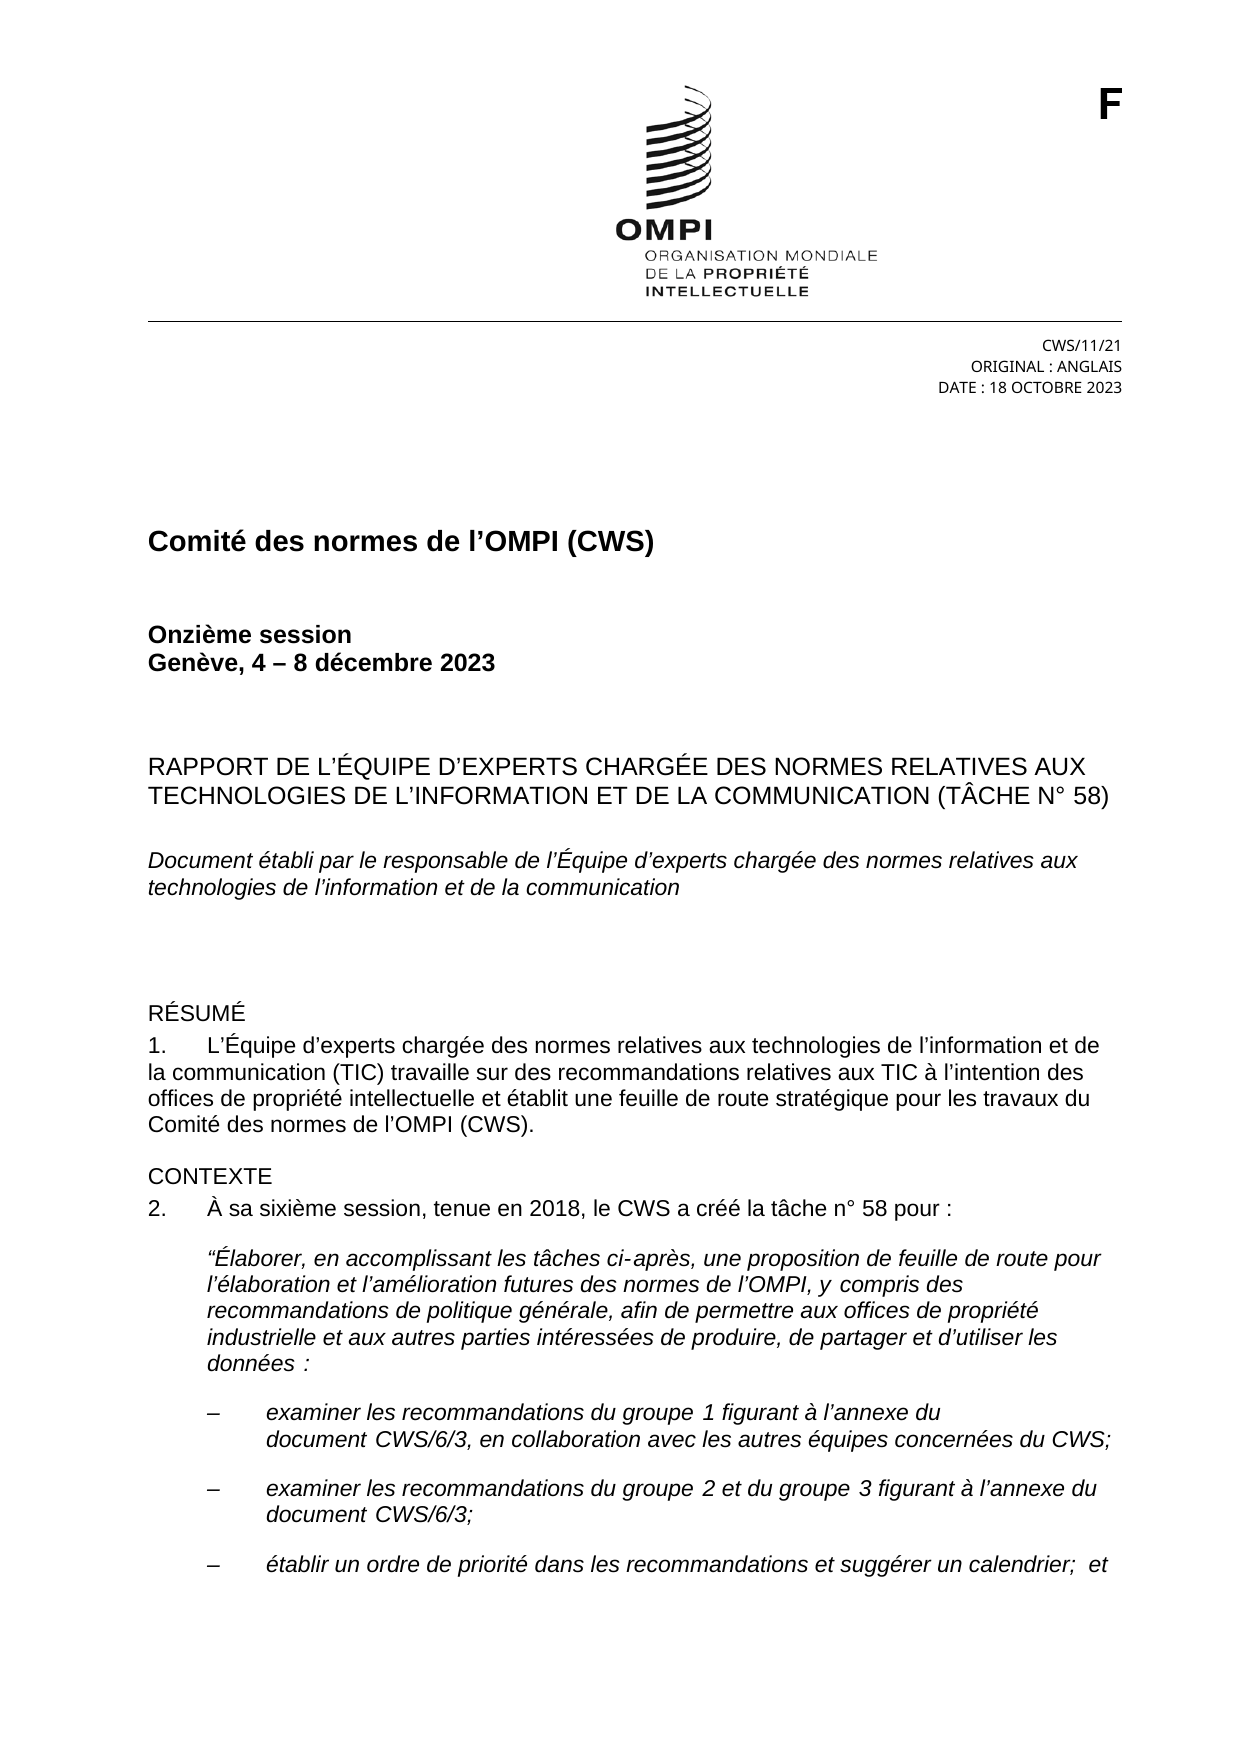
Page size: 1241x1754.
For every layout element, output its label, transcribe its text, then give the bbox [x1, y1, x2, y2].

text À sa sixième session, tenue en 2018, le CWS a créé la tâche n° 58 pour : [148, 1195, 1122, 1222]
text L’Équipe d’experts chargée des normes relatives aux technologies de l’information et de la communication (TIC) travaille sur des recommandations relatives aux TIC à l’intention des offices de propriété intellectuelle et établit une feuille de route stratégique pour les travaux du Comité des normes de l’OMPI (CWS). [148, 1032, 1122, 1138]
text Rapport de l’Équipe d’experts chargée des normes relatives aux technologies de l’information et de la communication (tâche n° 58) [148, 752, 1122, 809]
list établir un ordre de priorité dans les recommandations et suggérer un calendrier; et [207, 1551, 1122, 1577]
picture [613, 79, 1123, 299]
text ORIGINAL : anglais [148, 356, 1122, 377]
text CWS/11/21 [148, 335, 1122, 356]
text Comité des normes de l’OMPI (CWS) [148, 523, 1122, 557]
subtitle Contexte [148, 1163, 1122, 1189]
list “Élaborer, en accomplissant les tâches ci-après, une proposition de feuille de route pour l’élaboration et l’amélioration futures des normes de l’OMPI, y compris des recommandations de politique générale, afin de permettre aux offices de propriété industrielle et aux autres parties intéressées de produire, de partager et d’utiliser les données : [207, 1245, 1122, 1376]
text Document établi par le responsable de l’Équipe d’experts chargée des normes relatives aux technologies de l’information et de la communication [148, 847, 1122, 900]
list examiner les recommandations du groupe 2 et du groupe 3 figurant à l’annexe du document CWS/6/3; [207, 1475, 1122, 1528]
text Genève, 4 – 8 décembre 2023 [148, 648, 1122, 677]
subtitle Résumé [148, 1000, 1122, 1026]
text DATE : 18 octobre 2023 [148, 377, 1122, 398]
list examiner les recommandations du groupe 1 figurant à l’annexe du document CWS/6/3, en collaboration avec les autres équipes concernées du CWS; [207, 1399, 1122, 1452]
text Onzième session [148, 619, 1122, 648]
